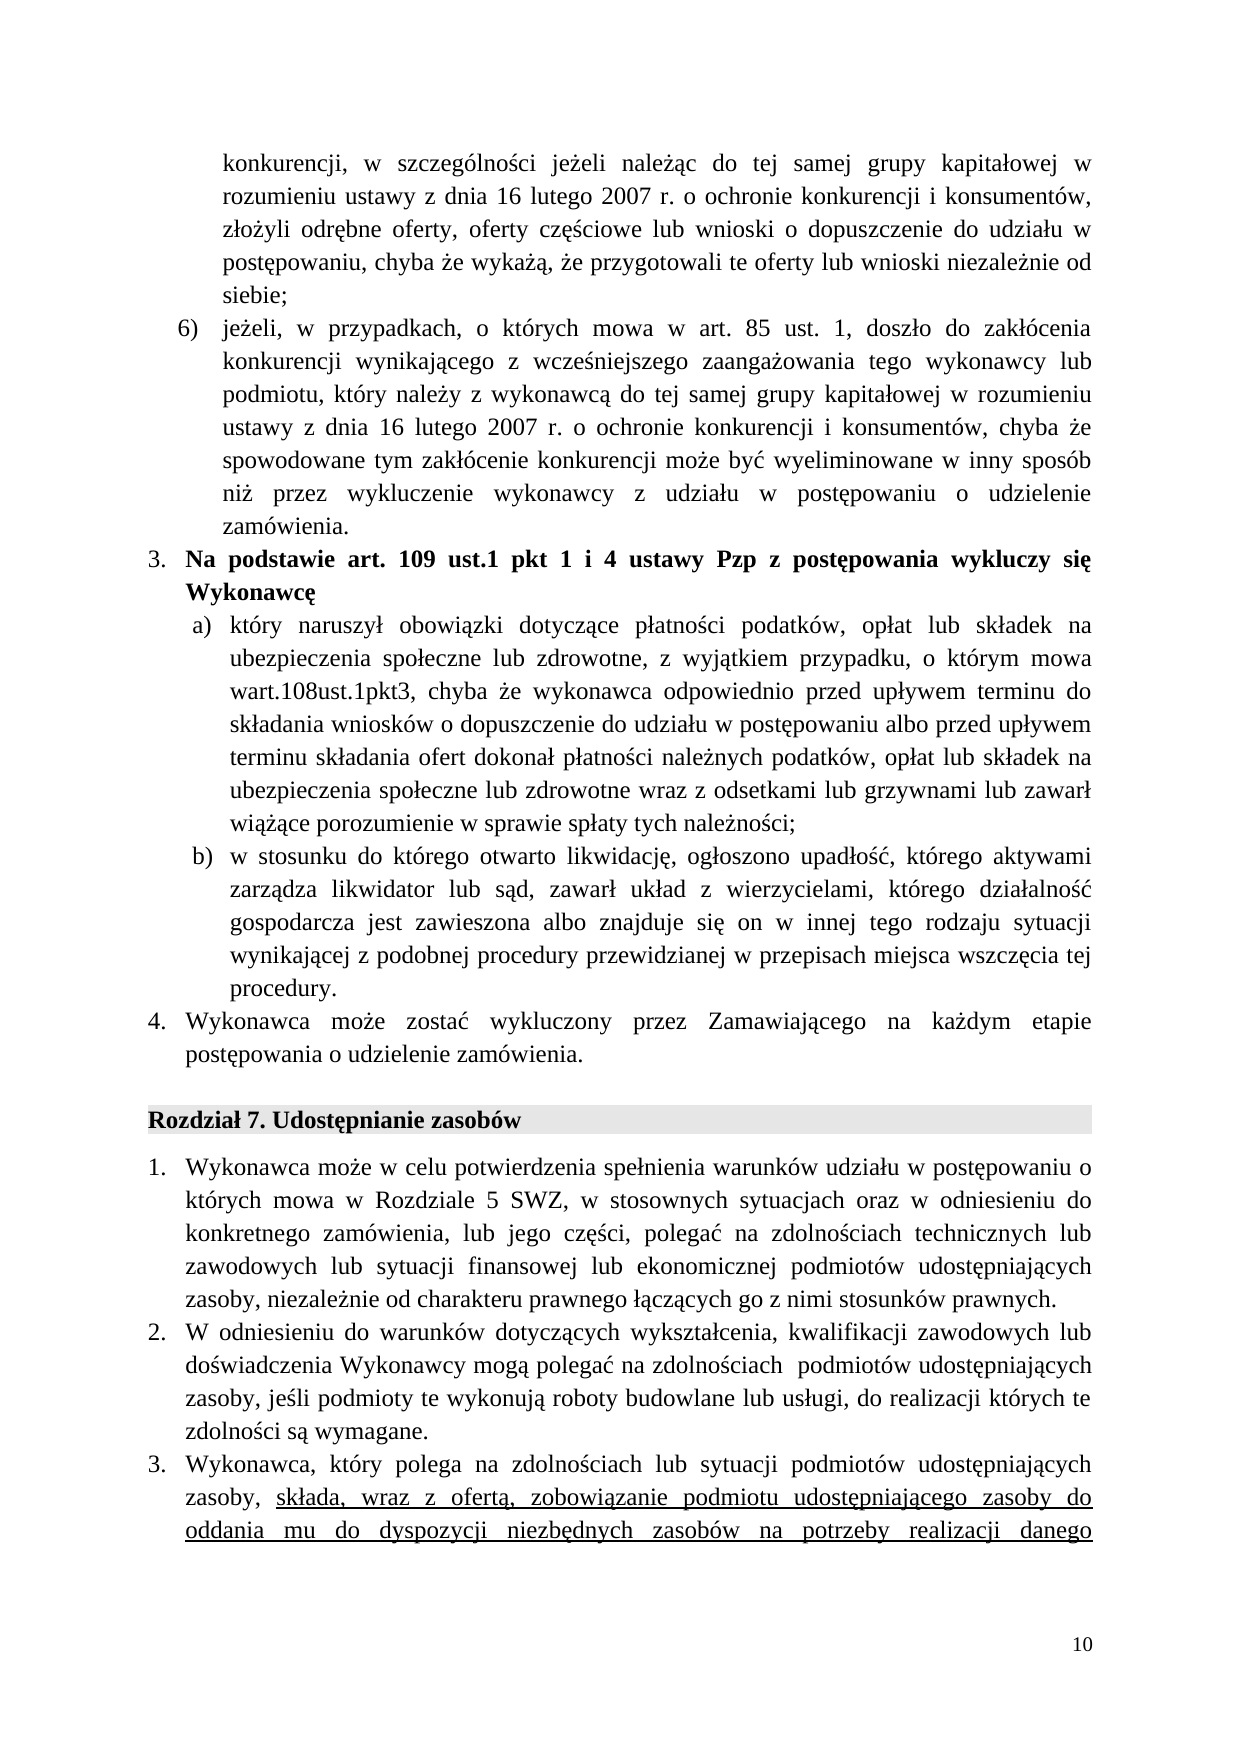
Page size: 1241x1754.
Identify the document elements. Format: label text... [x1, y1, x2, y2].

subtitle Rozdział 7. Udostępnianie zasobów [148, 1105, 1092, 1134]
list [148, 1449, 1092, 1544]
list Wykonawca może w celu potwierdzenia spełnienia warunków udziału w postępowaniu o których mowa w Rozdziale 5 SWZ, w stosownych sytuacjach oraz w odniesieniu do konkretnego zamówienia, lub jego części, polegać na zdolnościach technicznych lub zawodowych lub sytuacji finansowej lub ekonomicznej podmiotów udostępniających zasoby, niezależnie od charakteru prawnego łączących go z nimi stosunków prawnych. [148, 1152, 1092, 1313]
list Wykonawca może zostać wykluczony przez Zamawiającego na każdym etapie postępowania o udzielenie zamówienia. [148, 1006, 1092, 1068]
list jeżeli, w przypadkach, o których mowa w art. 85 ust. 1, doszło do zakłócenia konkurencji wynikającego z wcześniejszego zaangażowania tego wykonawcy lub podmiotu, który należy z wykonawcą do tej samej grupy kapitałowej w rozumieniu ustawy z dnia 16 lutego 2007 r. o ochronie konkurencji i konsumentów, chyba że spowodowane tym zakłócenie konkurencji może być wyeliminowane w inny sposób niż przez wykluczenie wykonawcy z udziału w postępowaniu o udzielenie zamówienia. [177, 313, 1092, 540]
list W odniesieniu do warunków dotyczących wykształcenia, kwalifikacji zawodowych lub doświadczenia Wykonawcy mogą polegać na zdolnościach podmiotów udostępniających zasoby, jeśli podmioty te wykonują roboty budowlane lub usługi, do realizacji których te zdolności są wymagane. [148, 1317, 1092, 1445]
list Na podstawie art. 109 ust.1 pkt 1 i 4 ustawy Pzp z postępowania wykluczy się Wykonawcę [148, 544, 1092, 606]
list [177, 148, 1092, 308]
list który naruszył obowiązki dotyczące płatności podatków, opłat lub składek na ubezpieczenia społeczne lub zdrowotne, z wyjątkiem przypadku, o którym mowa wart.108ust.1pkt3, chyba że wykonawca odpowiednio przed upływem terminu do składania wniosków o dopuszczenie do udziału w postępowaniu albo przed upływem terminu składania ofert dokonał płatności należnych podatków, opłat lub składek na ubezpieczenia społeczne lub zdrowotne wraz z odsetkami lub grzywnami lub zawarł wiążące porozumienie w sprawie spłaty tych należności; [192, 610, 1092, 837]
list w stosunku do którego otwarto likwidację, ogłoszono upadłość, którego aktywami zarządza likwidator lub sąd, zawarł układ z wierzycielami, którego działalność gospodarcza jest zawieszona albo znajduje się on w innej tego rodzaju sytuacji wynikającej z podobnej procedury przewidzianej w przepisach miejsca wszczęcia tej procedury. [192, 841, 1092, 1002]
